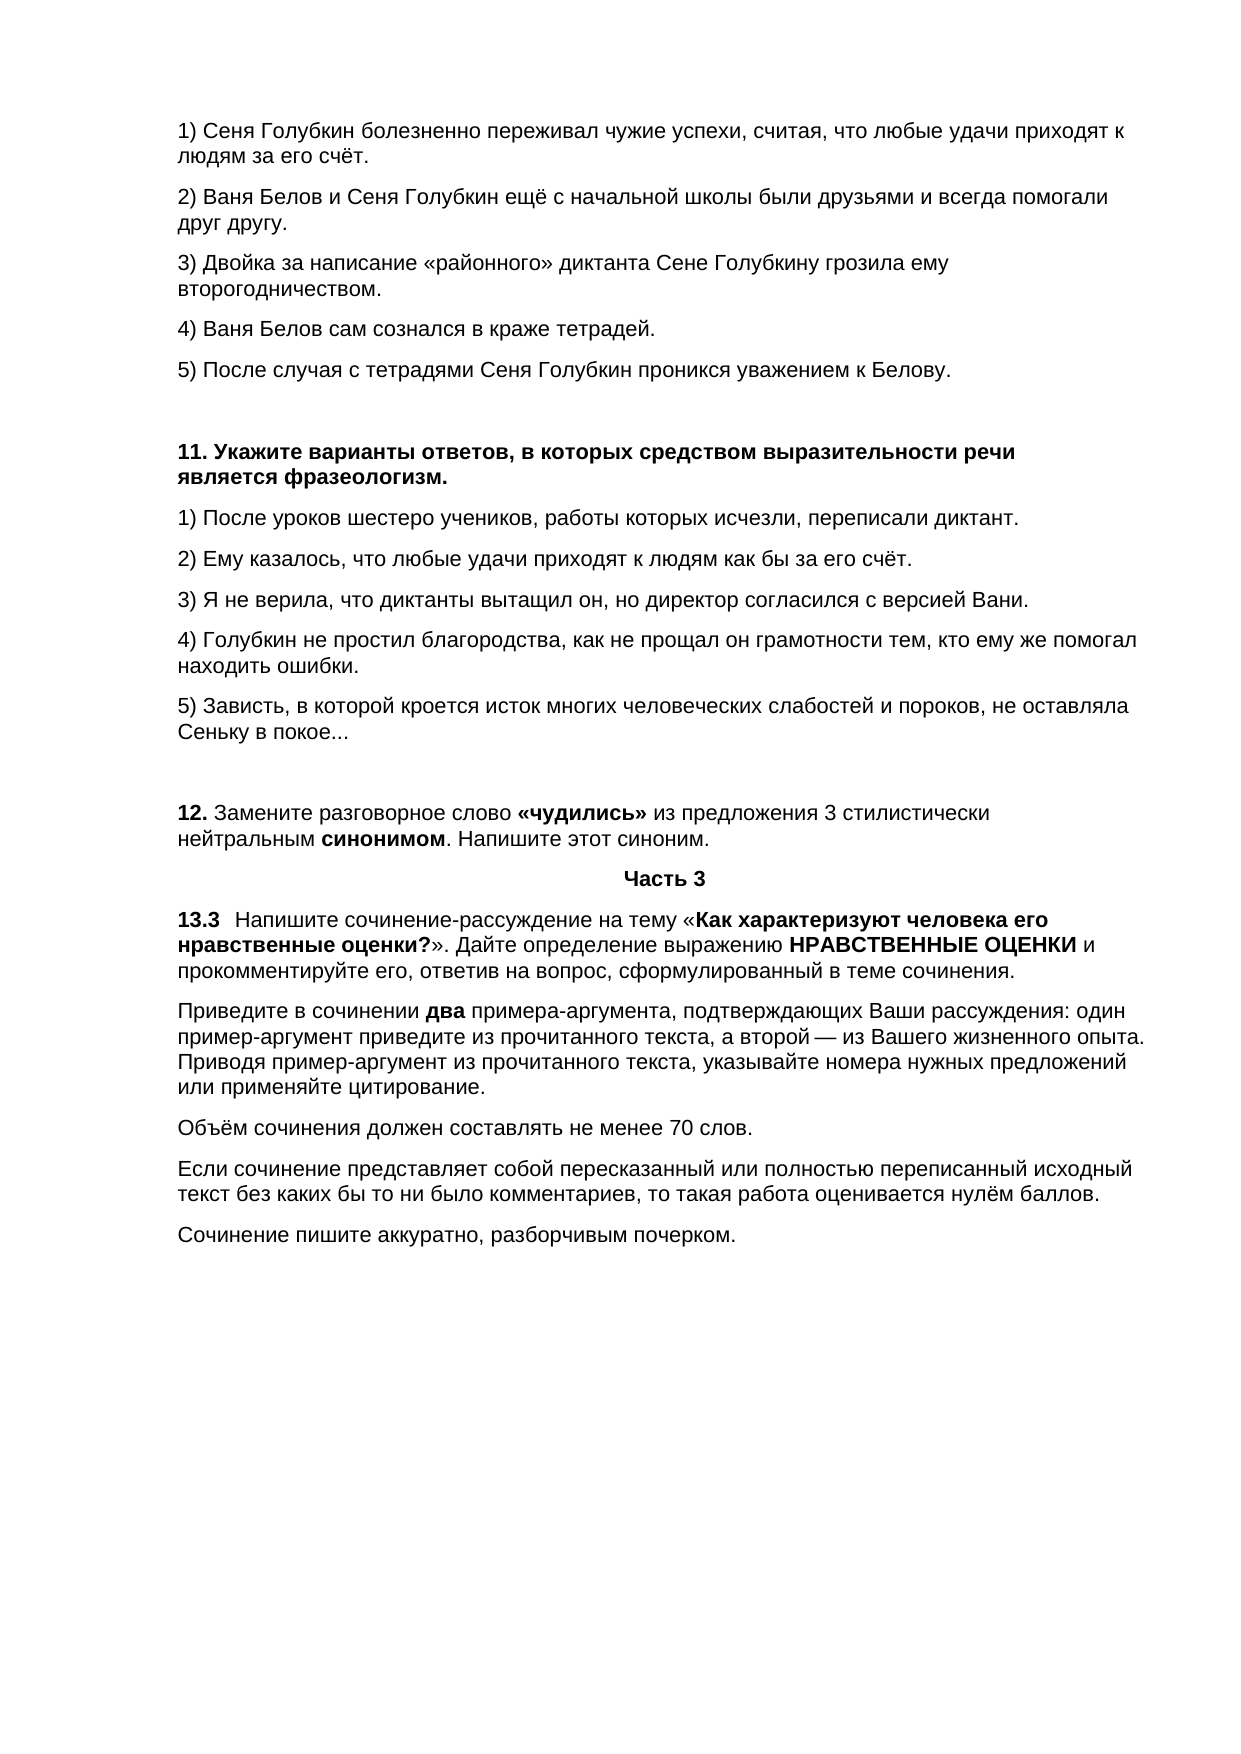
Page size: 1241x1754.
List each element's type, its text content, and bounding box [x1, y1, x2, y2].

text 1) Сеня Голубкин болезненно переживал чужие успехи, считая, что любые удачи приходят к людям за его счёт. [177, 118, 1152, 168]
text Приведите в сочинении два примера-аргумента, подтверждающих Ваши рассуждения: один пример-аргумент приведите из прочитанного текста, а второй — из Вашего жизненного опыта. Приводя пример-аргумент из прочитанного текста, указывайте номера нужных предложений или применяйте цитирование. [177, 998, 1152, 1099]
text 2) Ему казалось, что любые удачи приходят к людям как бы за его счёт. [177, 546, 1152, 571]
text 13.3 Напишите сочинение-рассуждение на тему «Как характеризуют человека его нравственные оценки?». Дайте определение выражению НРАВСТВЕННЫЕ ОЦЕНКИ и прокомментируйте его, ответив на вопрос, сформулированный в теме сочинения. [177, 907, 1152, 983]
text Часть 3 [177, 866, 1152, 891]
text Объём сочинения должен составлять не менее 70 слов. [177, 1115, 1152, 1140]
text 4) Голубкин не простил благородства, как не прощал он грамотности тем, кто ему же помогал находить ошибки. [177, 627, 1152, 678]
text 5) После случая с тетрадями Сеня Голубкин проникся уважением к Белову. [177, 357, 1152, 382]
text 3) Двойка за написание «районного» диктанта Сене Голубкину грозила ему второгодничеством. [177, 250, 1152, 301]
text Если сочинение представляет собой пересказанный или полностью переписанный исходный текст без каких бы то ни было комментариев, то такая работа оценивается нулём баллов. [177, 1156, 1152, 1206]
text 1) После уроков шестеро учеников, работы которых исчезли, переписали диктант. [177, 505, 1152, 530]
text 5) Зависть, в которой кроется исток многих человеческих слабостей и пороков, не оставляла Сеньку в покое... [177, 693, 1152, 744]
text 3) Я не верила, что диктанты вытащил он, но директор согласился с версией Вани. [177, 586, 1152, 612]
text 2) Ваня Белов и Сеня Голубкин ещё с начальной школы были друзьями и всегда помогали друг другу. [177, 184, 1152, 234]
text 4) Ваня Белов сам сознался в краже тетрадей. [177, 316, 1152, 341]
text 11. Укажите варианты ответов, в которых средством выразительности речи является фразеологизм. [177, 439, 1152, 489]
text 12. Замените разговорное слово «чудились» из предложения 3 стилистически нейтральным синонимом. Напишите этот синоним. [177, 800, 1152, 851]
text Сочинение пишите аккуратно, разборчивым почерком. [177, 1222, 1152, 1247]
